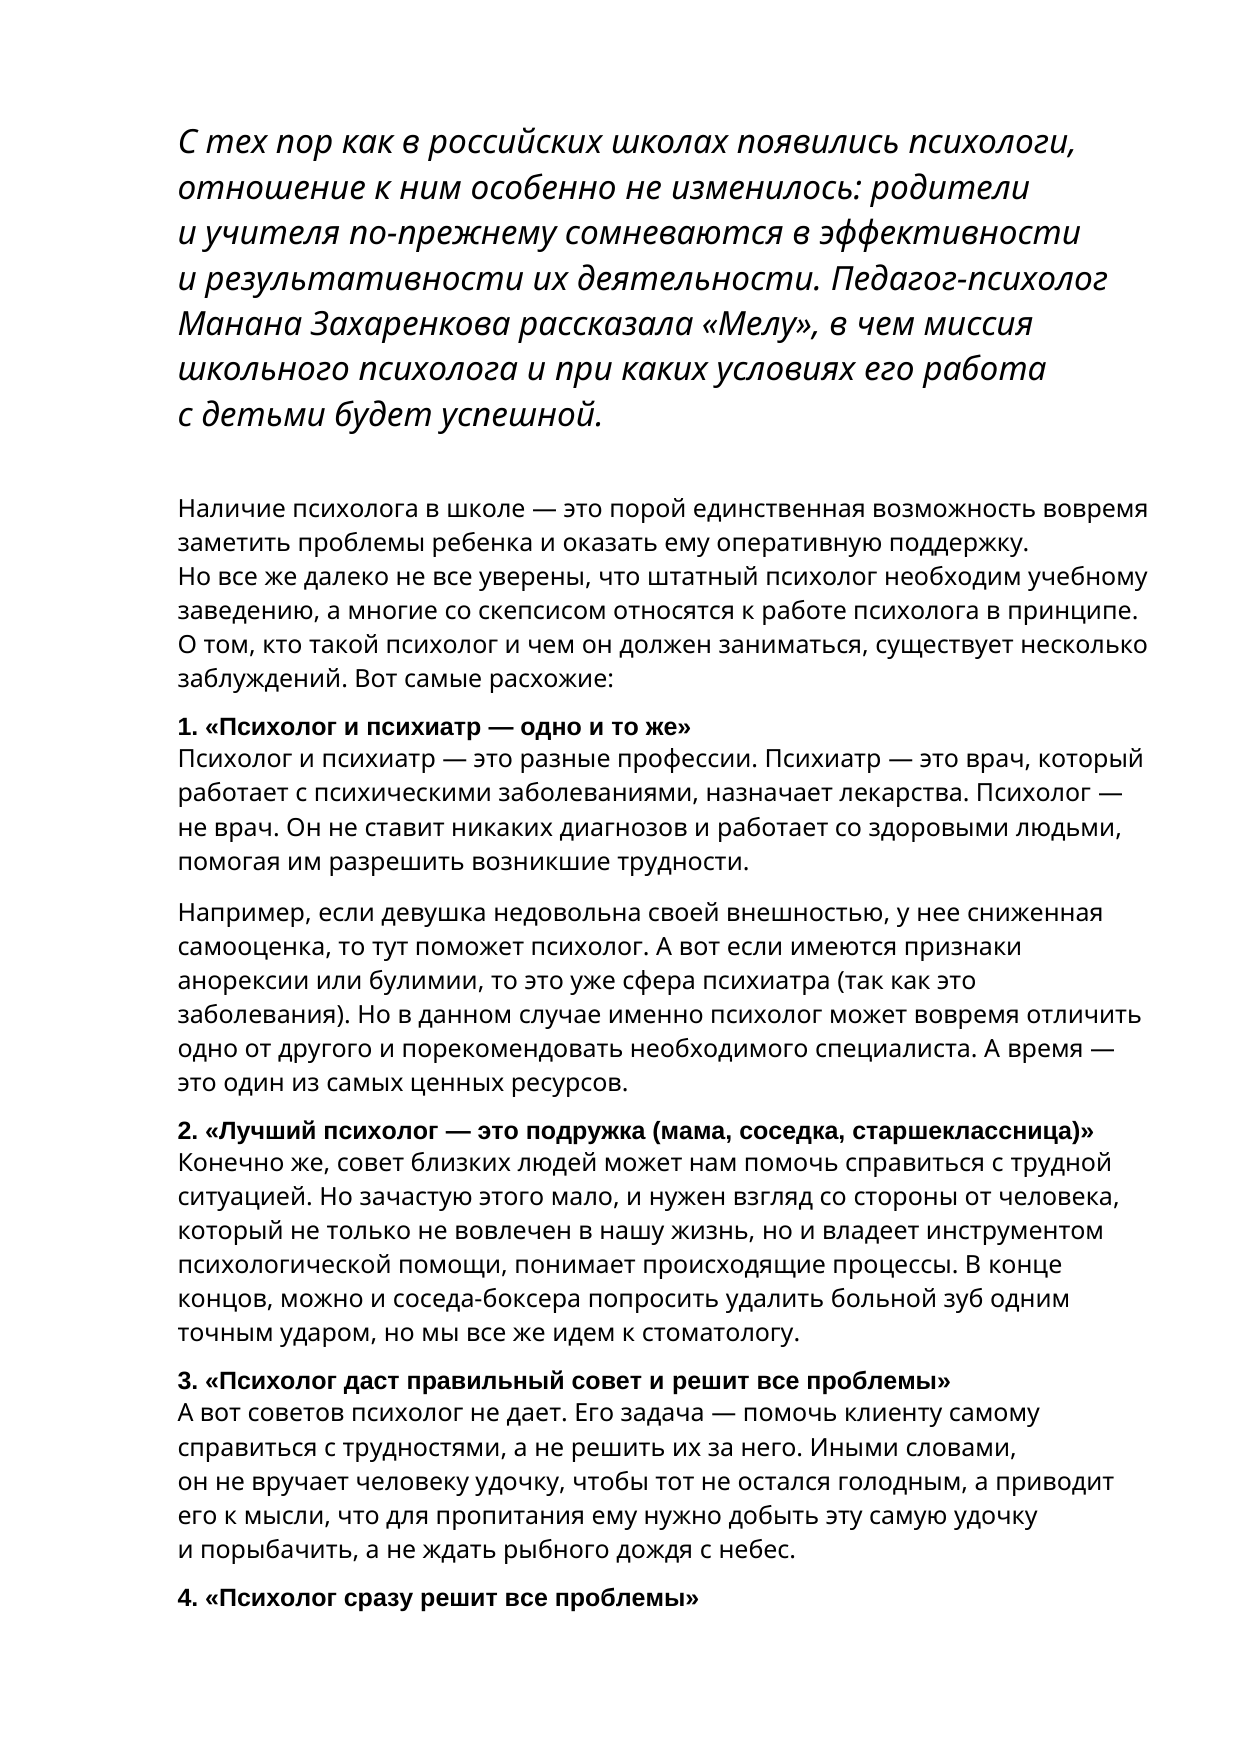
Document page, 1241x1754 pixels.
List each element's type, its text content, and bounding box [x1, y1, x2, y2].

text Конечно же, совет близких людей может нам помочь справиться с трудной ситуацией. Но зачастую этого мало, и нужен взгляд со стороны от человека, который не только не вовлечен в нашу жизнь, но и владеет инструментом психологической помощи, понимает происходящие процессы. В конце концов, можно и соседа-боксера попросить удалить больной зуб одним точным ударом, но мы все же идем к стоматологу. [177, 1145, 1152, 1349]
text 1. «Психолог и психиатр — одно и то же» [177, 712, 1152, 741]
text Наличие психолога в школе — это порой единственная возможность вовремя заметить проблемы ребенка и оказать ему оперативную поддержку. Но все же далеко не все уверены, что штатный психолог необходим учебному заведению, а многие со скепсисом относятся к работе психолога в принципе. О том, кто такой психолог и чем он должен заниматься, существует несколько заблуждений. Вот самые расхожие: [177, 491, 1152, 695]
text Психолог и психиатр — это разные профессии. Психиатр — это врач, который работает с психическими заболеваниями, назначает лекарства. Психолог — не врач. Он не ставит никаких диагнозов и работает со здоровыми людьми, помогая им разрешить возникшие трудности. [177, 741, 1152, 877]
text 3. «Психолог даст правильный совет и решит все проблемы» [177, 1366, 1152, 1395]
text 4. «Психолог сразу решит все проблемы» [177, 1583, 1152, 1611]
text 2. «Лучший психолог — это подружка (мама, соседка, старшеклассница)» [177, 1116, 1152, 1145]
text А вот советов психолог не дает. Его задача — помочь клиенту самому справиться с трудностями, а не решить их за него. Иными словами, он не вручает человеку удочку, чтобы тот не остался голодным, а приводит его к мысли, что для пропитания ему нужно добыть эту самую удочку и порыбачить, а не ждать рыбного дождя с небес. [177, 1395, 1152, 1565]
text Например, если девушка недовольна своей внешностью, у нее сниженная самооценка, то тут поможет психолог. А вот если имеются признаки анорексии или булимии, то это уже сфера психиатра (так как это заболевания). Но в данном случае именно психолог может вовремя отличить одно от другого и порекомендовать необходимого специалиста. А время — это один из самых ценных ресурсов. [177, 894, 1152, 1099]
text С тех пор как в российских школах появились психологи, отношение к ним особенно не изменилось: родители и учителя по-прежнему сомневаются в эффективности и результативности их деятельности. Педагог-психолог Манана Захаренкова рассказала «Мелу», в чем миссия школьного психолога и при каких условиях его работа с детьми будет успешной. [177, 118, 1152, 436]
